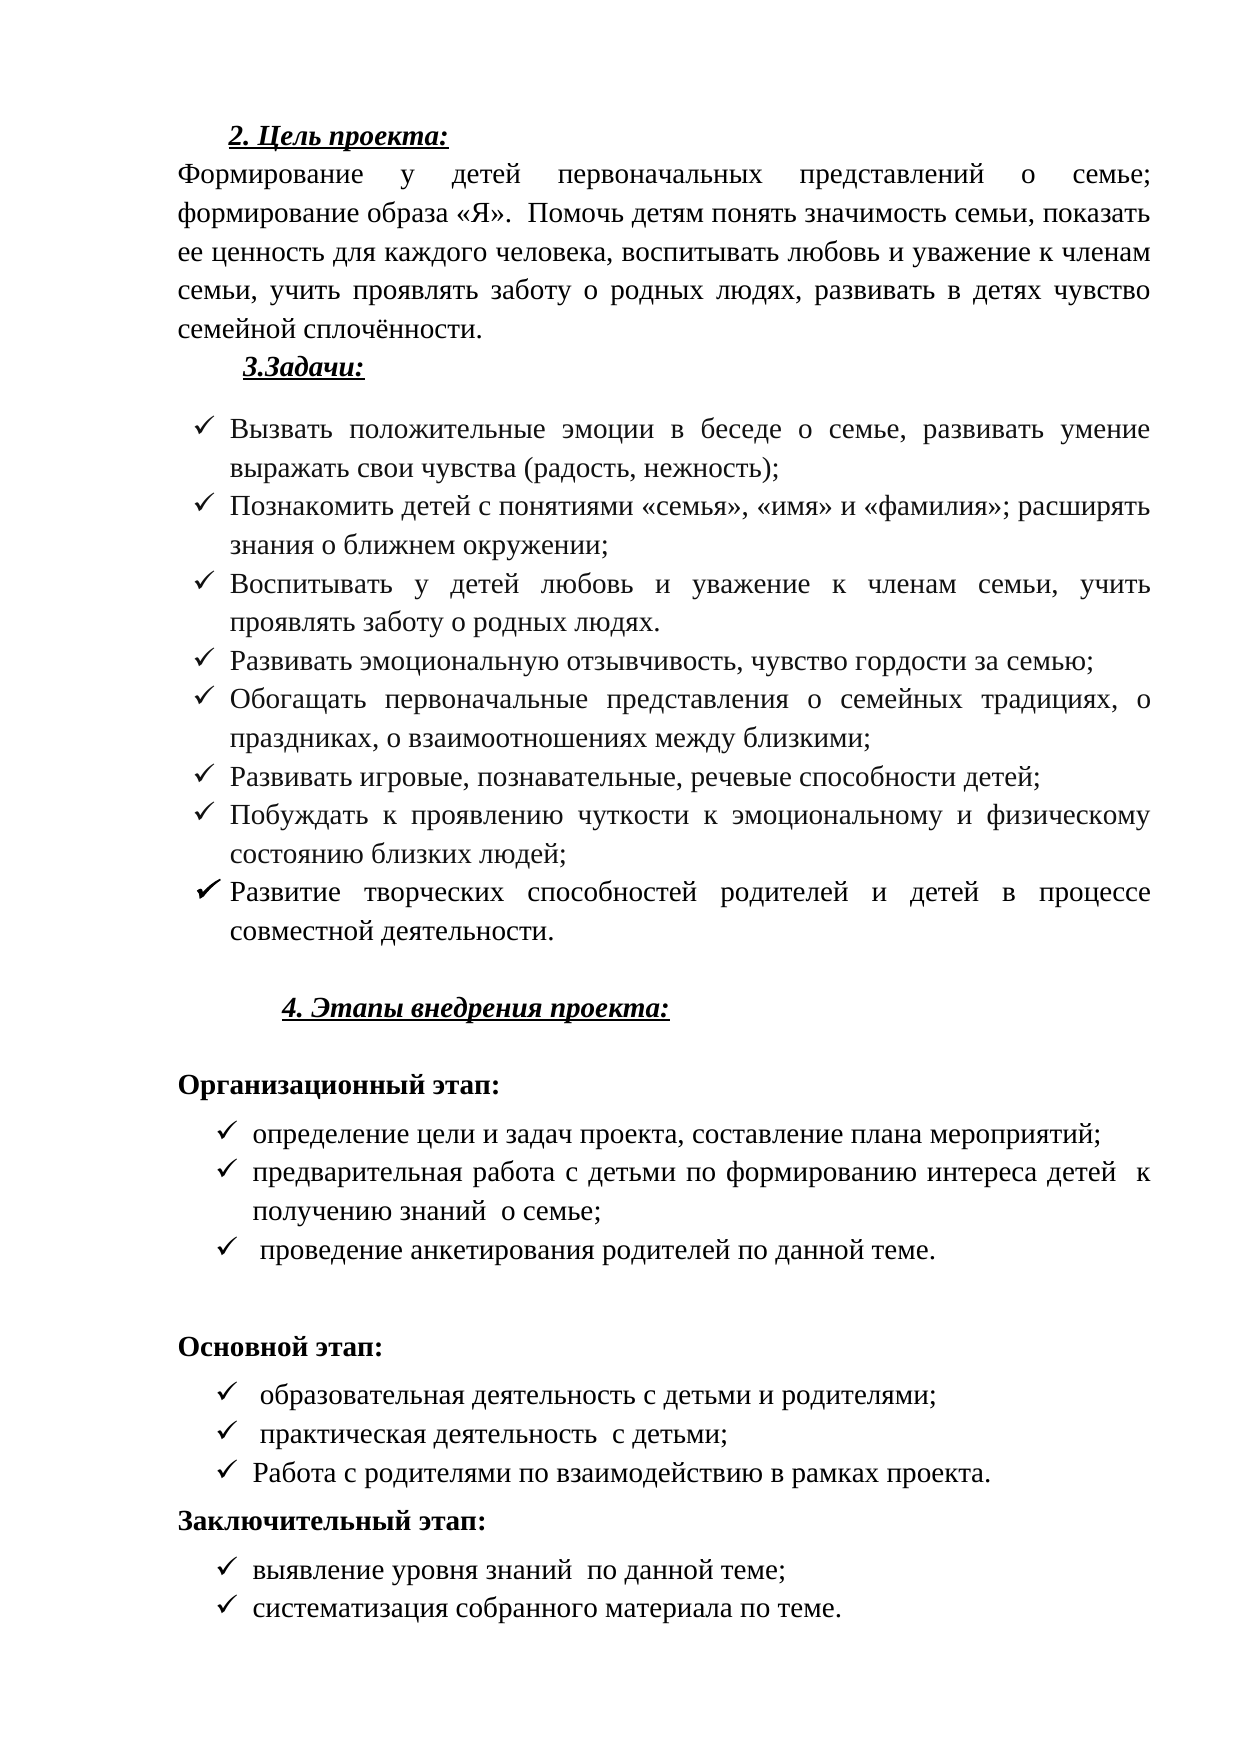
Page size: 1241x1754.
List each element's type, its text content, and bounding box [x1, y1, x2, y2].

list Побуждать к проявлению чуткости к эмоциональному и физическому состоянию близких людей; [192, 797, 1152, 869]
list выявление уровня знаний по данной теме; [215, 1552, 1152, 1586]
list Познакомить детей с понятиями «семья», «имя» и «фамилия»; расширять знания о ближнем окружении; [192, 488, 1152, 561]
list Работа с родителями по взаимодействию в рамках проекта. [215, 1455, 1152, 1488]
list определение цели и задач проекта, составление плана мероприятий; [215, 1116, 1152, 1149]
list Развивать эмоциональную отзывчивость, чувство гордости за семью; [192, 643, 1152, 677]
list практическая деятельность с детьми; [215, 1416, 1152, 1450]
text 2. Цель проекта: [177, 118, 1152, 152]
list Воспитывать у детей любовь и уважение к членам семьи, учить проявлять заботу о родных людях. [192, 566, 1152, 638]
text Заключительный этап: [177, 1503, 1152, 1537]
list проведение анкетирования родителей по данной теме. [215, 1232, 1152, 1265]
list предварительная работа с детьми по формированию интереса детей к получению знаний о семье; [215, 1154, 1152, 1227]
list Вызвать положительные эмоции в беседе о семье, развивать умение выражать свои чувства (радость, нежность); [192, 411, 1152, 483]
list образовательная деятельность с детьми и родителями; [215, 1377, 1152, 1411]
list систематизация собранного материала по теме. [215, 1591, 1152, 1624]
list Обогащать первоначальные представления о семейных традициях, о праздниках, о взаимоотношениях между близкими; [192, 682, 1152, 754]
text Организационный этап: [177, 1067, 1152, 1101]
text Формирование у детей первоначальных представлений о семье; формирование образа «Я». Помочь детям понять значимость семьи, показать ее ценность для каждого человека, воспитывать любовь и уважение к членам семьи, учить проявлять заботу о родных людях, развивать в детях чувство семейной сплочённости. [177, 157, 1152, 344]
text 3.Задачи: [177, 349, 1152, 383]
list Развивать игровые, познавательные, речевые способности детей; [192, 759, 1152, 792]
list Развитие творческих способностей родителей и детей в процессе совместной деятельности. [192, 874, 1152, 947]
text 4. Этапы внедрения проекта: [193, 990, 1152, 1024]
text Основной этап: [177, 1329, 1152, 1362]
